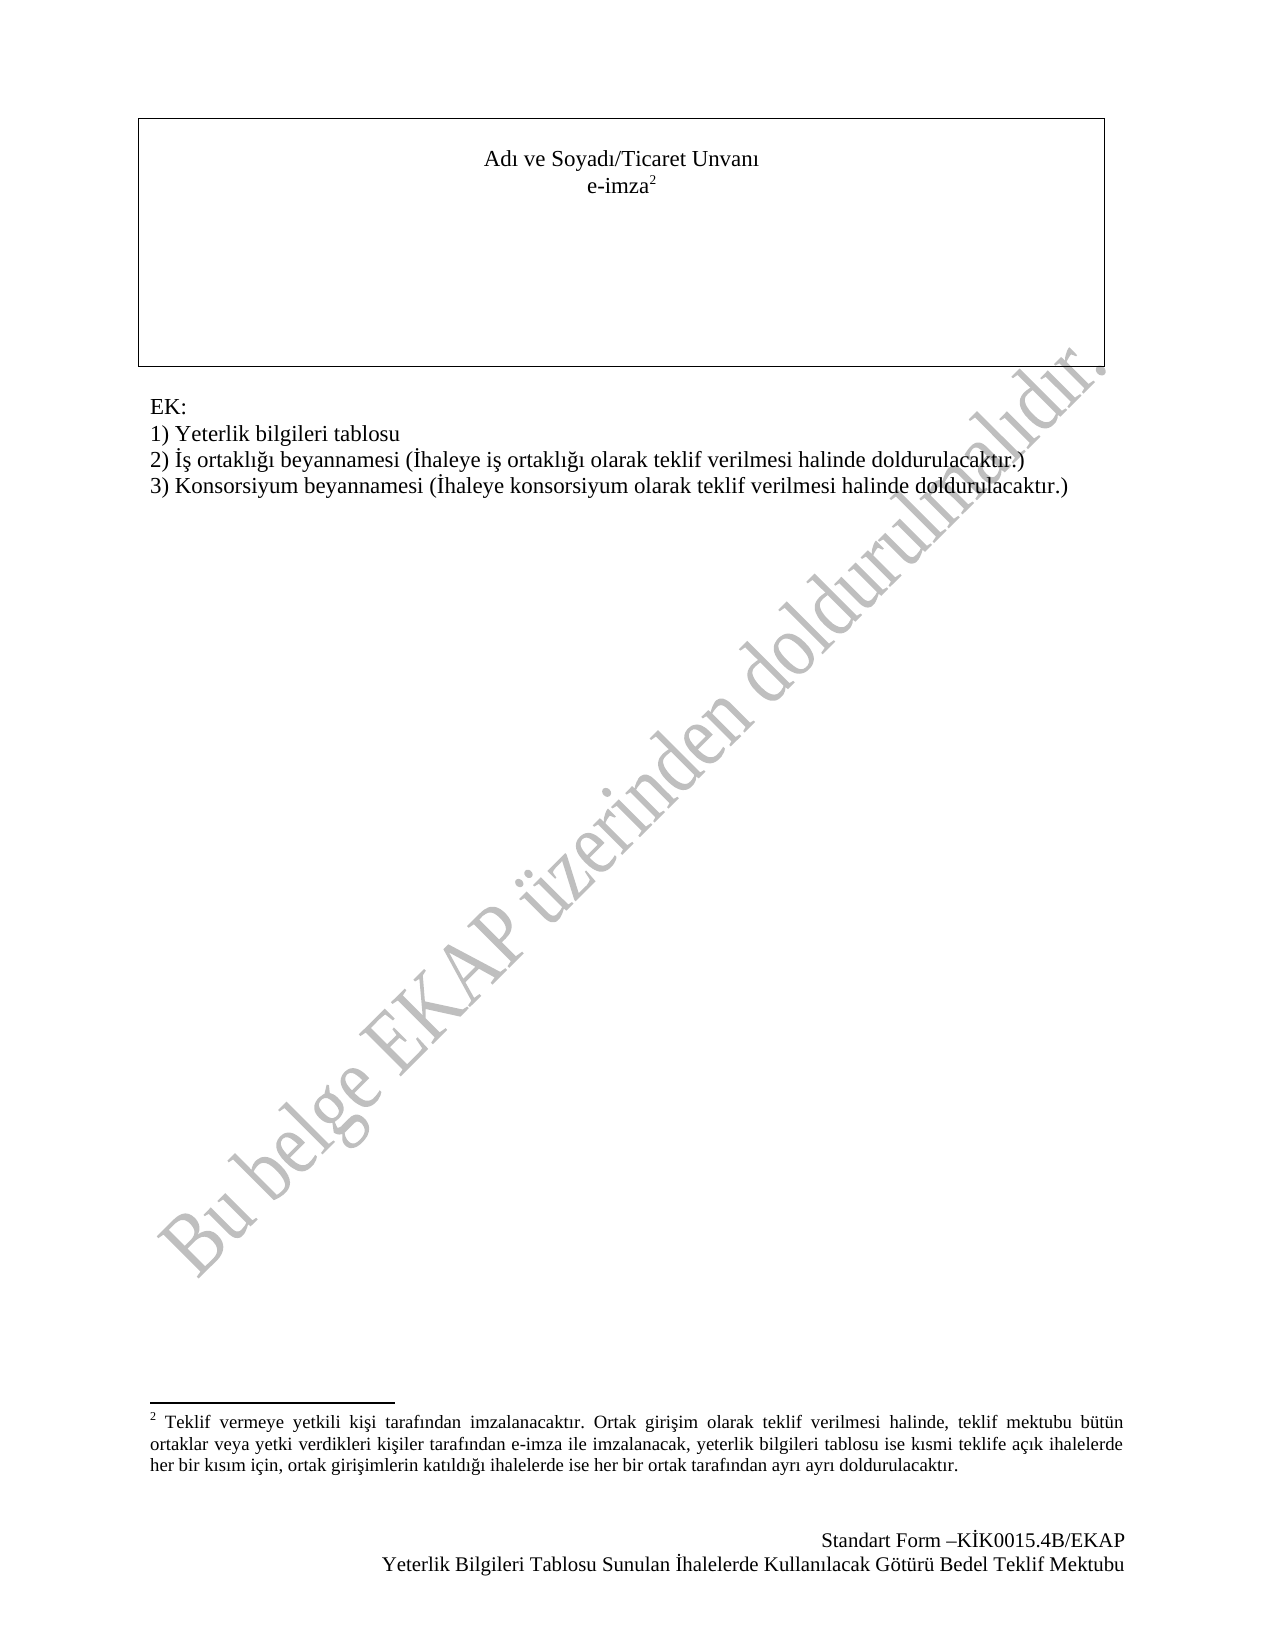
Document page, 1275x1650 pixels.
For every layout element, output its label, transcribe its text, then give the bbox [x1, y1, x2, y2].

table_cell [139, 119, 1104, 366]
text 1) Yeterlik bilgileri tablosu [150, 420, 1125, 446]
text 2) İş ortaklığı beyannamesi (İhaleye iş ortaklığı olarak teklif verilmesi halinde doldurulacaktır.) [150, 446, 1125, 472]
text 3) Konsorsiyum beyannamesi (İhaleye konsorsiyum olarak teklif verilmesi halinde doldurulacaktır.) [150, 472, 1125, 499]
text EK: [150, 393, 1125, 420]
